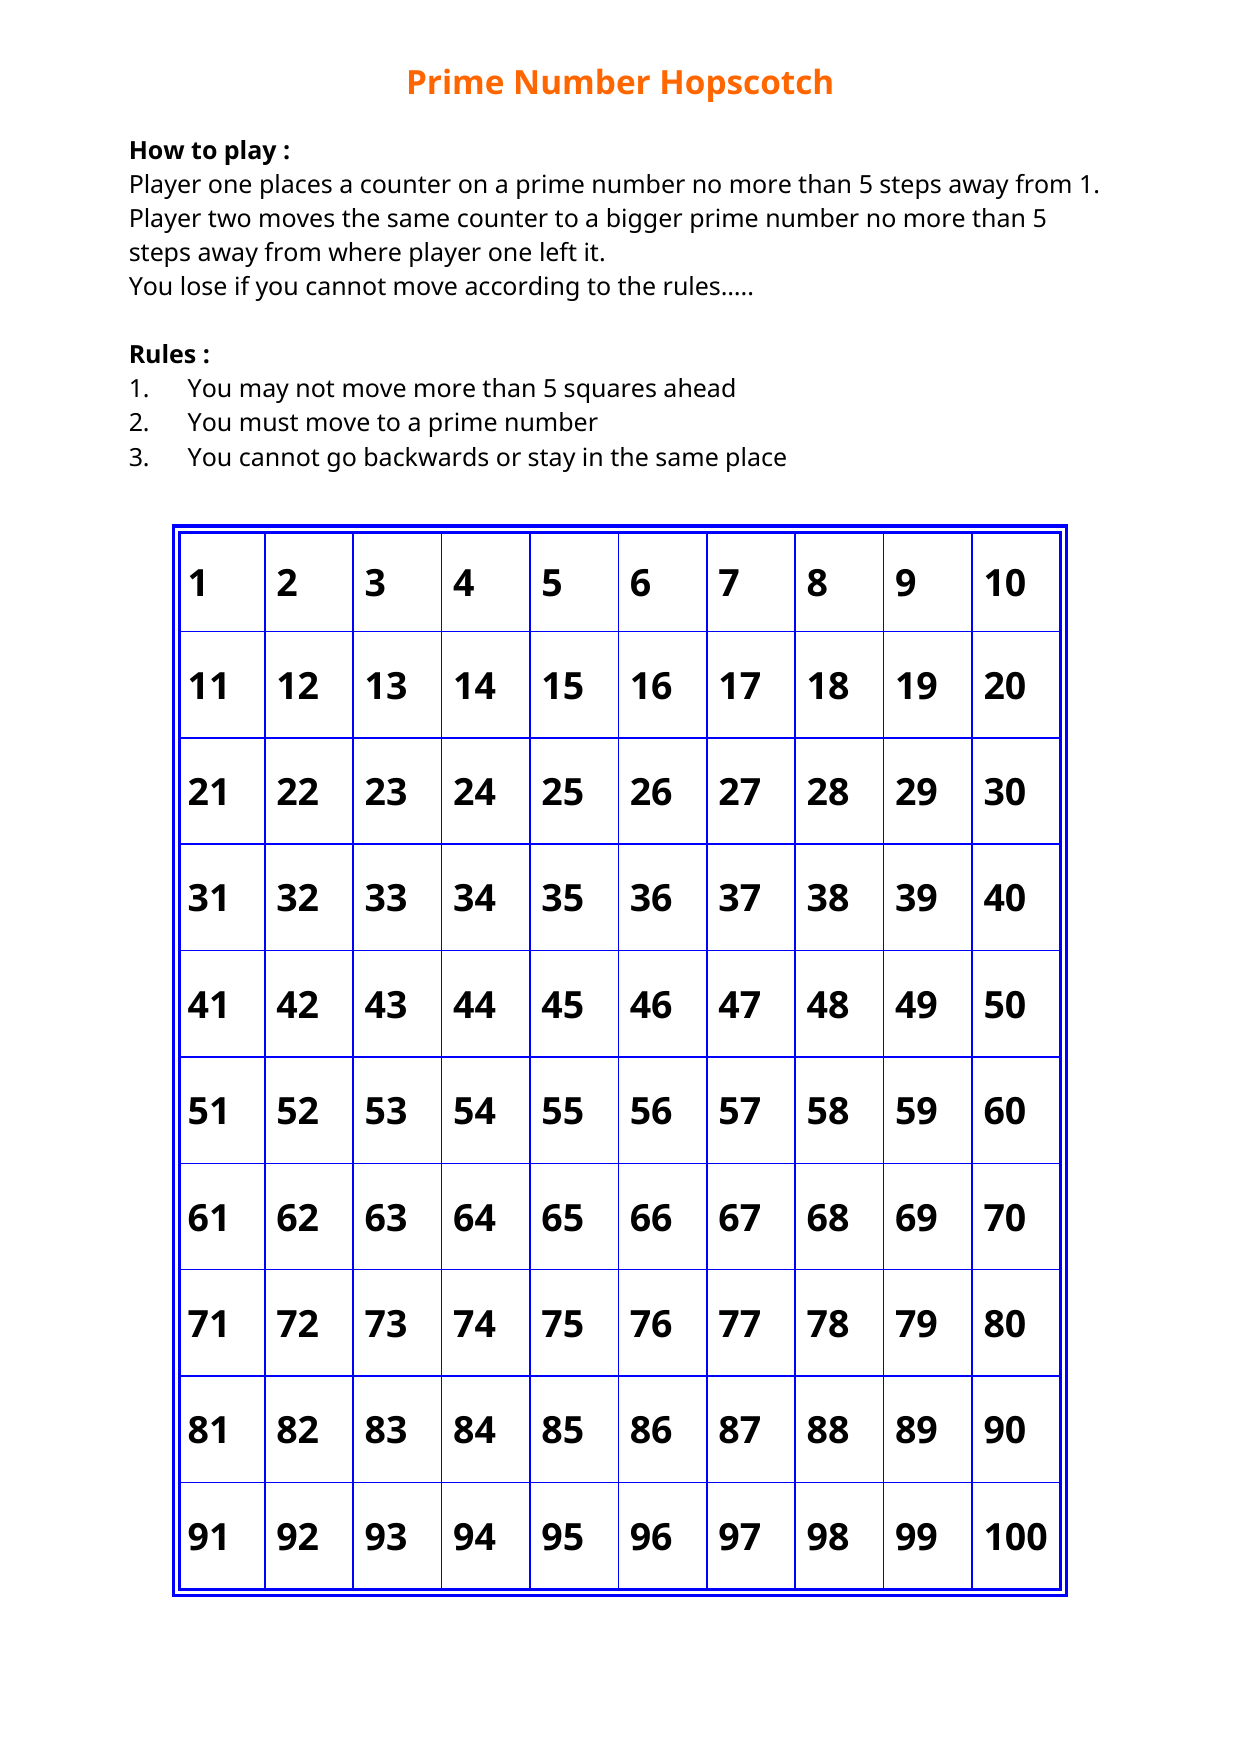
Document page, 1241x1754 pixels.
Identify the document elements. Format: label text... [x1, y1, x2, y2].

table_cell 79 [884, 1270, 971, 1375]
table_cell 80 [973, 1270, 1059, 1375]
table_cell 65 [531, 1164, 618, 1269]
table_cell 18 [796, 632, 883, 737]
table_cell 75 [531, 1270, 618, 1375]
table_cell 16 [619, 632, 706, 737]
table_cell 99 [884, 1483, 971, 1588]
table_cell 90 [973, 1377, 1059, 1481]
table_cell 64 [442, 1164, 529, 1269]
text You lose if you cannot move according to the rules….. [128, 269, 1104, 303]
table_cell 36 [619, 845, 706, 950]
table_cell 73 [354, 1270, 441, 1375]
table_cell 82 [266, 1377, 352, 1481]
table_cell 42 [266, 951, 352, 1056]
table_cell 19 [884, 632, 971, 737]
table_cell 34 [442, 845, 529, 950]
table_cell 72 [266, 1270, 352, 1375]
table_cell 62 [266, 1164, 352, 1269]
table_cell 58 [796, 1058, 883, 1162]
table_cell 54 [442, 1058, 529, 1162]
table_cell 43 [354, 951, 441, 1056]
table_cell 28 [796, 739, 883, 843]
list You cannot go backwards or stay in the same place [128, 439, 1104, 473]
table_cell 52 [266, 1058, 352, 1162]
table_cell 92 [266, 1483, 352, 1588]
table_cell 13 [354, 632, 441, 737]
text Player two moves the same counter to a bigger prime number no more than 5 steps away from where player one left it. [128, 201, 1104, 269]
table_cell 31 [181, 845, 264, 950]
table_cell 29 [884, 739, 971, 843]
table_cell 48 [796, 951, 883, 1056]
table_cell 41 [181, 951, 264, 1056]
table_cell 86 [619, 1377, 706, 1481]
list You may not move more than 5 squares ahead [128, 371, 1104, 405]
table_cell 49 [884, 951, 971, 1056]
table_cell 74 [442, 1270, 529, 1375]
table_cell 89 [884, 1377, 971, 1481]
table_cell 39 [884, 845, 971, 950]
table_cell 15 [531, 632, 618, 737]
table_cell 84 [442, 1377, 529, 1481]
table_cell 68 [796, 1164, 883, 1269]
table_cell 47 [708, 951, 794, 1056]
table_header 5 [531, 534, 618, 631]
table_cell 95 [531, 1483, 618, 1588]
table_cell 70 [973, 1164, 1059, 1269]
table_cell 88 [796, 1377, 883, 1481]
table_cell 22 [266, 739, 352, 843]
table_cell 91 [181, 1483, 264, 1588]
table_cell 81 [181, 1377, 264, 1481]
table_cell 53 [354, 1058, 441, 1162]
table_cell 78 [796, 1270, 883, 1375]
table_header 4 [442, 534, 529, 631]
table_cell 94 [442, 1483, 529, 1588]
table_cell 44 [442, 951, 529, 1056]
table_cell 46 [619, 951, 706, 1056]
table_header 3 [354, 534, 441, 631]
table_cell 61 [181, 1164, 264, 1269]
table_cell 25 [531, 739, 618, 843]
table_cell 23 [354, 739, 441, 843]
text How to play : [128, 133, 1104, 167]
table_header 7 [708, 534, 794, 631]
table_header 8 [796, 534, 883, 631]
table_cell 97 [708, 1483, 794, 1588]
table_cell 96 [619, 1483, 706, 1588]
table_cell 67 [708, 1164, 794, 1269]
table_cell 51 [181, 1058, 264, 1162]
table_cell 26 [619, 739, 706, 843]
table_cell 69 [884, 1164, 971, 1269]
table_cell 66 [619, 1164, 706, 1269]
table_cell 21 [181, 739, 264, 843]
table_cell 30 [973, 739, 1059, 843]
table_cell 33 [354, 845, 441, 950]
table_cell 38 [796, 845, 883, 950]
table_cell 12 [266, 632, 352, 737]
table_cell 55 [531, 1058, 618, 1162]
table_header 2 [266, 534, 352, 631]
table_cell 57 [708, 1058, 794, 1162]
table_cell 98 [796, 1483, 883, 1588]
table_cell 11 [181, 632, 264, 737]
table_cell 32 [266, 845, 352, 950]
table_cell 40 [973, 845, 1059, 950]
table_header 6 [619, 534, 706, 631]
table_cell 37 [708, 845, 794, 950]
text Player one places a counter on a prime number no more than 5 steps away from 1. [128, 167, 1104, 201]
table_cell 63 [354, 1164, 441, 1269]
table_cell 17 [708, 632, 794, 737]
table_header 9 [884, 534, 971, 631]
table_cell 87 [708, 1377, 794, 1481]
table_cell 83 [354, 1377, 441, 1481]
table_cell 71 [181, 1270, 264, 1375]
table_cell 50 [973, 951, 1059, 1056]
table_cell 85 [531, 1377, 618, 1481]
text Rules : [128, 337, 1104, 371]
table_cell 77 [708, 1270, 794, 1375]
table_cell 35 [531, 845, 618, 950]
table_cell 100 [973, 1483, 1059, 1588]
table_cell 45 [531, 951, 618, 1056]
table_cell 93 [354, 1483, 441, 1588]
table_cell 27 [708, 739, 794, 843]
list You must move to a prime number [128, 405, 1104, 439]
table_cell 20 [973, 632, 1059, 737]
table_cell 76 [619, 1270, 706, 1375]
table_cell 24 [442, 739, 529, 843]
table_cell 14 [442, 632, 529, 737]
table_cell 59 [884, 1058, 971, 1162]
table_header 1 [176, 528, 265, 631]
table_cell 60 [973, 1058, 1059, 1162]
table_header 10 [972, 528, 1063, 631]
table_cell 56 [619, 1058, 706, 1162]
